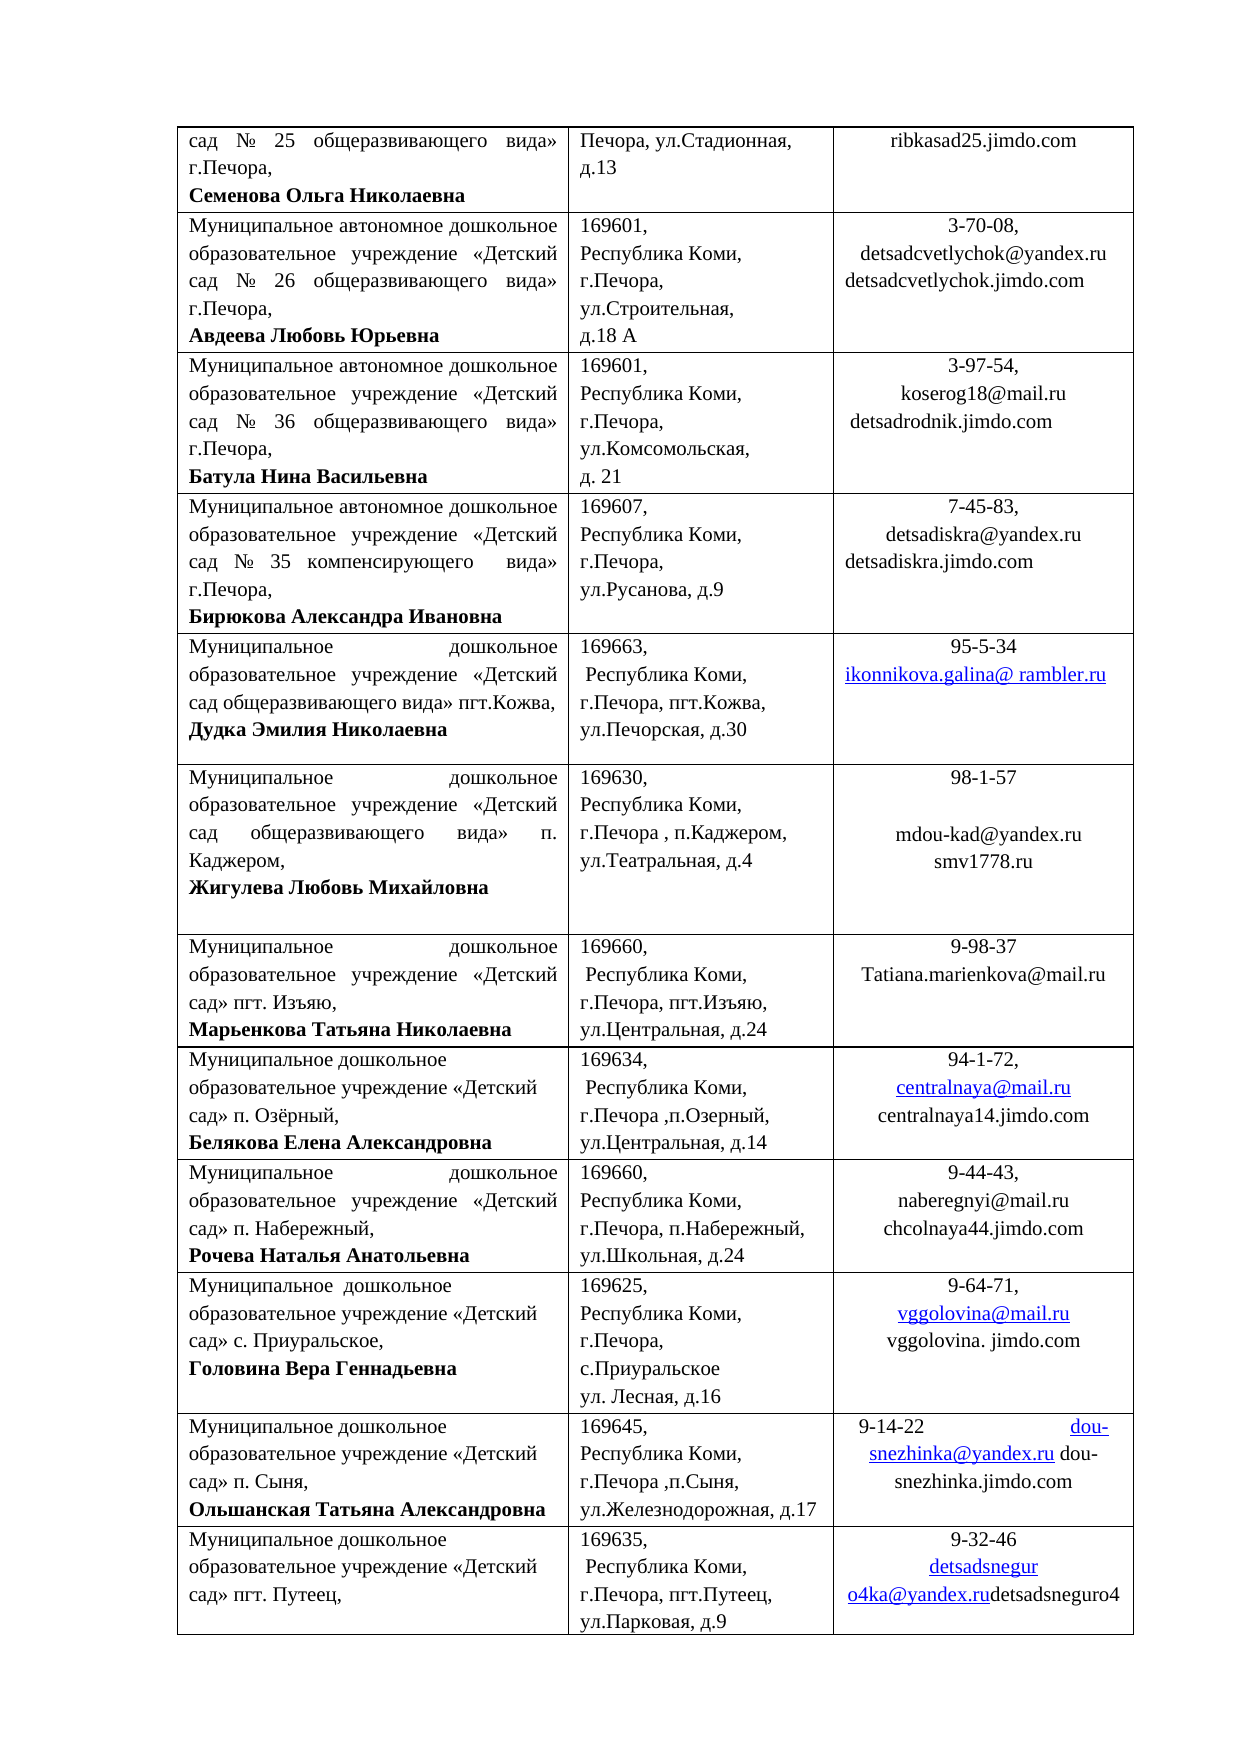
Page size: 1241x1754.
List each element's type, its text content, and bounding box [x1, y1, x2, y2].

table_cell 3-70-08, detsadcvetlychok@yandex.ru detsadcvetlychok.jimdo.com [834, 213, 1133, 352]
table_cell 98-1-57 mdou-kad@yandex.ru smv1778.ru [834, 765, 1133, 933]
table_cell Муниципальное дошкольное образовательное учреждение «Детский сад» пгт. Изъяю, Марьенкова Татьяна Николаевна [178, 935, 568, 1046]
table_cell 7-45-83, detsadiskra@yandex.ru detsadiskra.jimdo.com [834, 494, 1133, 633]
table_cell 94-1-72, centralnaya@mail.ru centralnaya14.jimdo.com [834, 1048, 1133, 1159]
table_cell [178, 1527, 568, 1633]
table_cell 9-98-37 Tatiana.marienkova@mail.ru [834, 935, 1133, 1046]
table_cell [178, 128, 568, 212]
table_cell 169625, Республика Коми, г.Печора, с.Приуральское ул. Лесная, д.16 [569, 1273, 833, 1413]
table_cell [569, 1527, 833, 1633]
table_cell 9-44-43, naberegnyi@mail.ru chcolnaya44.jimdo.com [834, 1160, 1133, 1272]
table_cell 169601, Республика Коми, г.Печора, ул.Комсомольская, д. 21 [569, 353, 833, 493]
table_cell 9-64-71, vggolovina@mail.ru vggolovina. jimdo.com [834, 1273, 1133, 1413]
table_cell Муниципальное автономное дошкольное образовательное учреждение «Детский сад № 35 компенсирующего вида» г.Печора, Бирюкова Александра Ивановна [178, 494, 568, 633]
table_cell 3-97-54, koserog18@mail.ru detsadrodnik.jimdo.com [834, 353, 1133, 493]
table_cell Муниципальное автономное дошкольное образовательное учреждение «Детский сад № 26 общеразвивающего вида» г.Печора, Авдеева Любовь Юрьевна [178, 213, 568, 352]
table_cell Муниципальное дошкольное образовательное учреждение «Детский сад общеразвивающего вида» пгт.Кожва, Дудка Эмилия Николаевна [178, 634, 568, 764]
table_cell 169601, Республика Коми, г.Печора, ул.Строительная, д.18 А [569, 213, 833, 352]
table_cell Муниципальное дошкольное образовательное учреждение «Детский сад» п. Набережный, Рочева Наталья Анатольевна [178, 1160, 568, 1272]
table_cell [834, 128, 1133, 212]
table_cell Муниципальное дошкольное образовательное учреждение «Детский сад» п. Озёрный, Белякова Елена Александровна [178, 1048, 568, 1159]
table_cell 169630, Республика Коми, г.Печора , п.Каджером, ул.Театральная, д.4 [569, 765, 833, 933]
table_cell 169645, Республика Коми, г.Печора ,п.Сыня, ул.Железнодорожная, д.17 [569, 1414, 833, 1526]
table_cell Муниципальное автономное дошкольное образовательное учреждение «Детский сад № 36 общеразвивающего вида» г.Печора, Батула Нина Васильевна [178, 353, 568, 493]
table_cell 169634, Республика Коми, г.Печора ,п.Озерный, ул.Центральная, д.14 [569, 1048, 833, 1159]
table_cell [569, 128, 833, 212]
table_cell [834, 1527, 1133, 1633]
table_cell 9-14-22 dou-snezhinka@yandex.ru dou-snezhinka.jimdo.com [834, 1414, 1133, 1526]
table_cell Муниципальное дошкольное образовательное учреждение «Детский сад» п. Сыня, Ольшанская Татьяна Александровна [178, 1414, 568, 1526]
table_cell Муниципальное дошкольное образовательное учреждение «Детский сад общеразвивающего вида» п. Каджером, Жигулева Любовь Михайловна [178, 765, 568, 933]
table_cell 169660, Республика Коми, г.Печора, п.Набережный, ул.Школьная, д.24 [569, 1160, 833, 1272]
table_cell 169660, Республика Коми, г.Печора, пгт.Изъяю, ул.Центральная, д.24 [569, 935, 833, 1046]
table_cell Муниципальное дошкольное образовательное учреждение «Детский сад» с. Приуральское, Головина Вера Геннадьевна [178, 1273, 568, 1413]
table_cell 169663, Республика Коми, г.Печора, пгт.Кожва, ул.Печорская, д.30 [569, 634, 833, 764]
table_cell 169607, Республика Коми, г.Печора, ул.Русанова, д.9 [569, 494, 833, 633]
table_cell 95-5-34 ikonnikova.galina@ rambler.ru [834, 634, 1133, 764]
